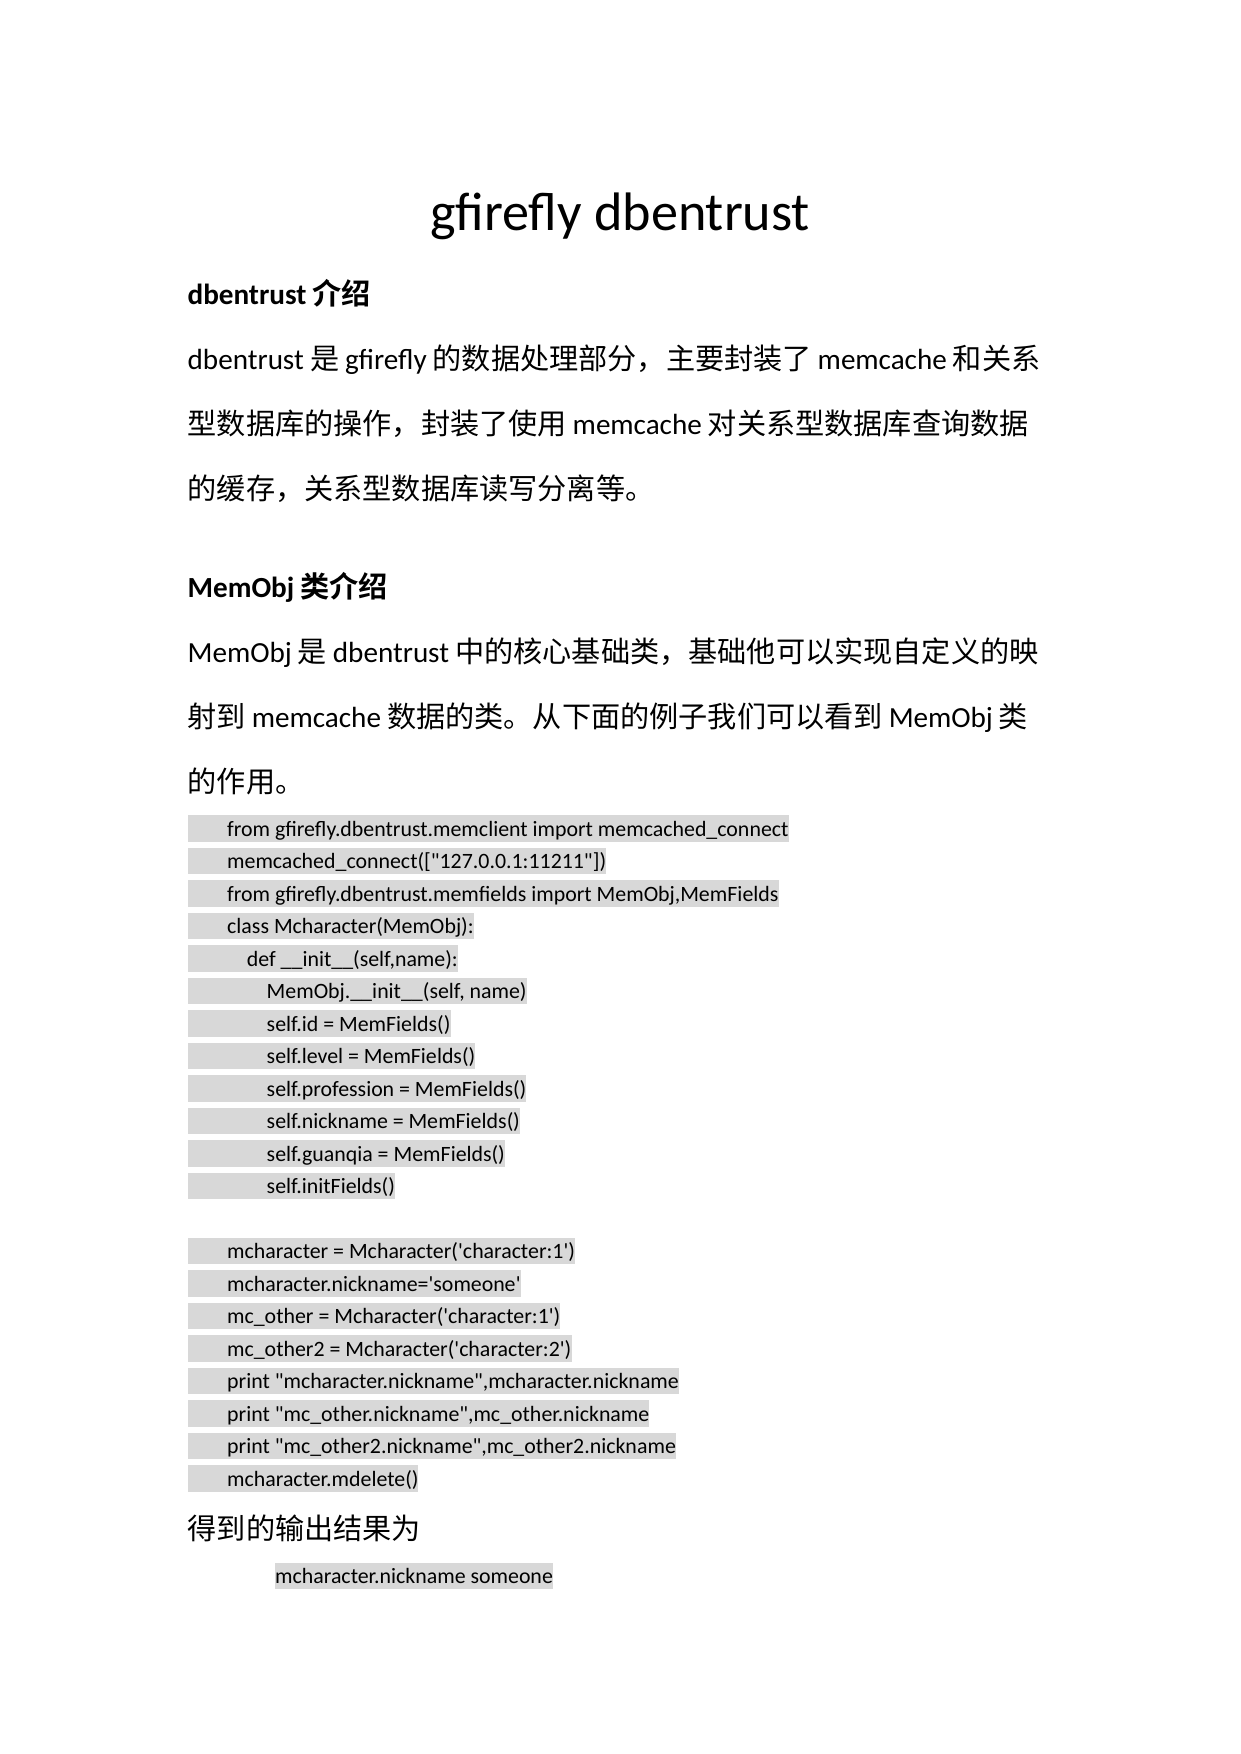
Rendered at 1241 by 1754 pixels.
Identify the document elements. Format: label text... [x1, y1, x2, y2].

text self.profession = MemFields() [187, 1072, 1053, 1104]
text self.id = MemFields() [187, 1007, 1053, 1039]
text self.nickname = MemFields() [187, 1104, 1053, 1137]
text mcharacter.mdelete() [187, 1462, 1053, 1494]
text mc_other2 = Mcharacter('character:2') [187, 1332, 1053, 1364]
text class Mcharacter(MemObj): [187, 909, 1053, 942]
text from gfirefly.dbentrust.memfields import MemObj,MemFields [187, 877, 1053, 909]
text MemObj类介绍 [187, 552, 1053, 617]
text 得到的输出结果为 [187, 1494, 1053, 1559]
text gfirefly dbentrust [187, 162, 1053, 259]
text def __init__(self,name): [187, 942, 1053, 974]
text print "mc_other.nickname",mc_other.nickname [187, 1397, 1053, 1429]
text mcharacter.nickname someone [187, 1559, 1053, 1592]
text mcharacter = Mcharacter('character:1') [187, 1234, 1053, 1267]
text dbentrust是gfirefly的数据处理部分，主要封装了memcache和关系型数据库的操作，封装了使用memcache对关系型数据库查询数据的缓存，关系型数据库读写分离等。 [187, 324, 1053, 519]
text print "mc_other2.nickname",mc_other2.nickname [187, 1429, 1053, 1462]
text dbentrust介绍 [187, 259, 1053, 324]
text self.level = MemFields() [187, 1039, 1053, 1072]
text MemObj.__init__(self, name) [187, 974, 1053, 1007]
text print "mcharacter.nickname",mcharacter.nickname [187, 1364, 1053, 1397]
text self.guanqia = MemFields() [187, 1137, 1053, 1169]
text MemObj是dbentrust中的核心基础类，基础他可以实现自定义的映射到memcache数据的类。从下面的例子我们可以看到MemObj类的作用。 [187, 617, 1053, 812]
text from gfirefly.dbentrust.memclient import memcached_connect [187, 812, 1053, 844]
text mc_other = Mcharacter('character:1') [187, 1299, 1053, 1332]
text mcharacter.nickname='someone' [187, 1267, 1053, 1299]
text self.initFields() [187, 1169, 1053, 1202]
text memcached_connect(["127.0.0.1:11211"]) [187, 844, 1053, 877]
